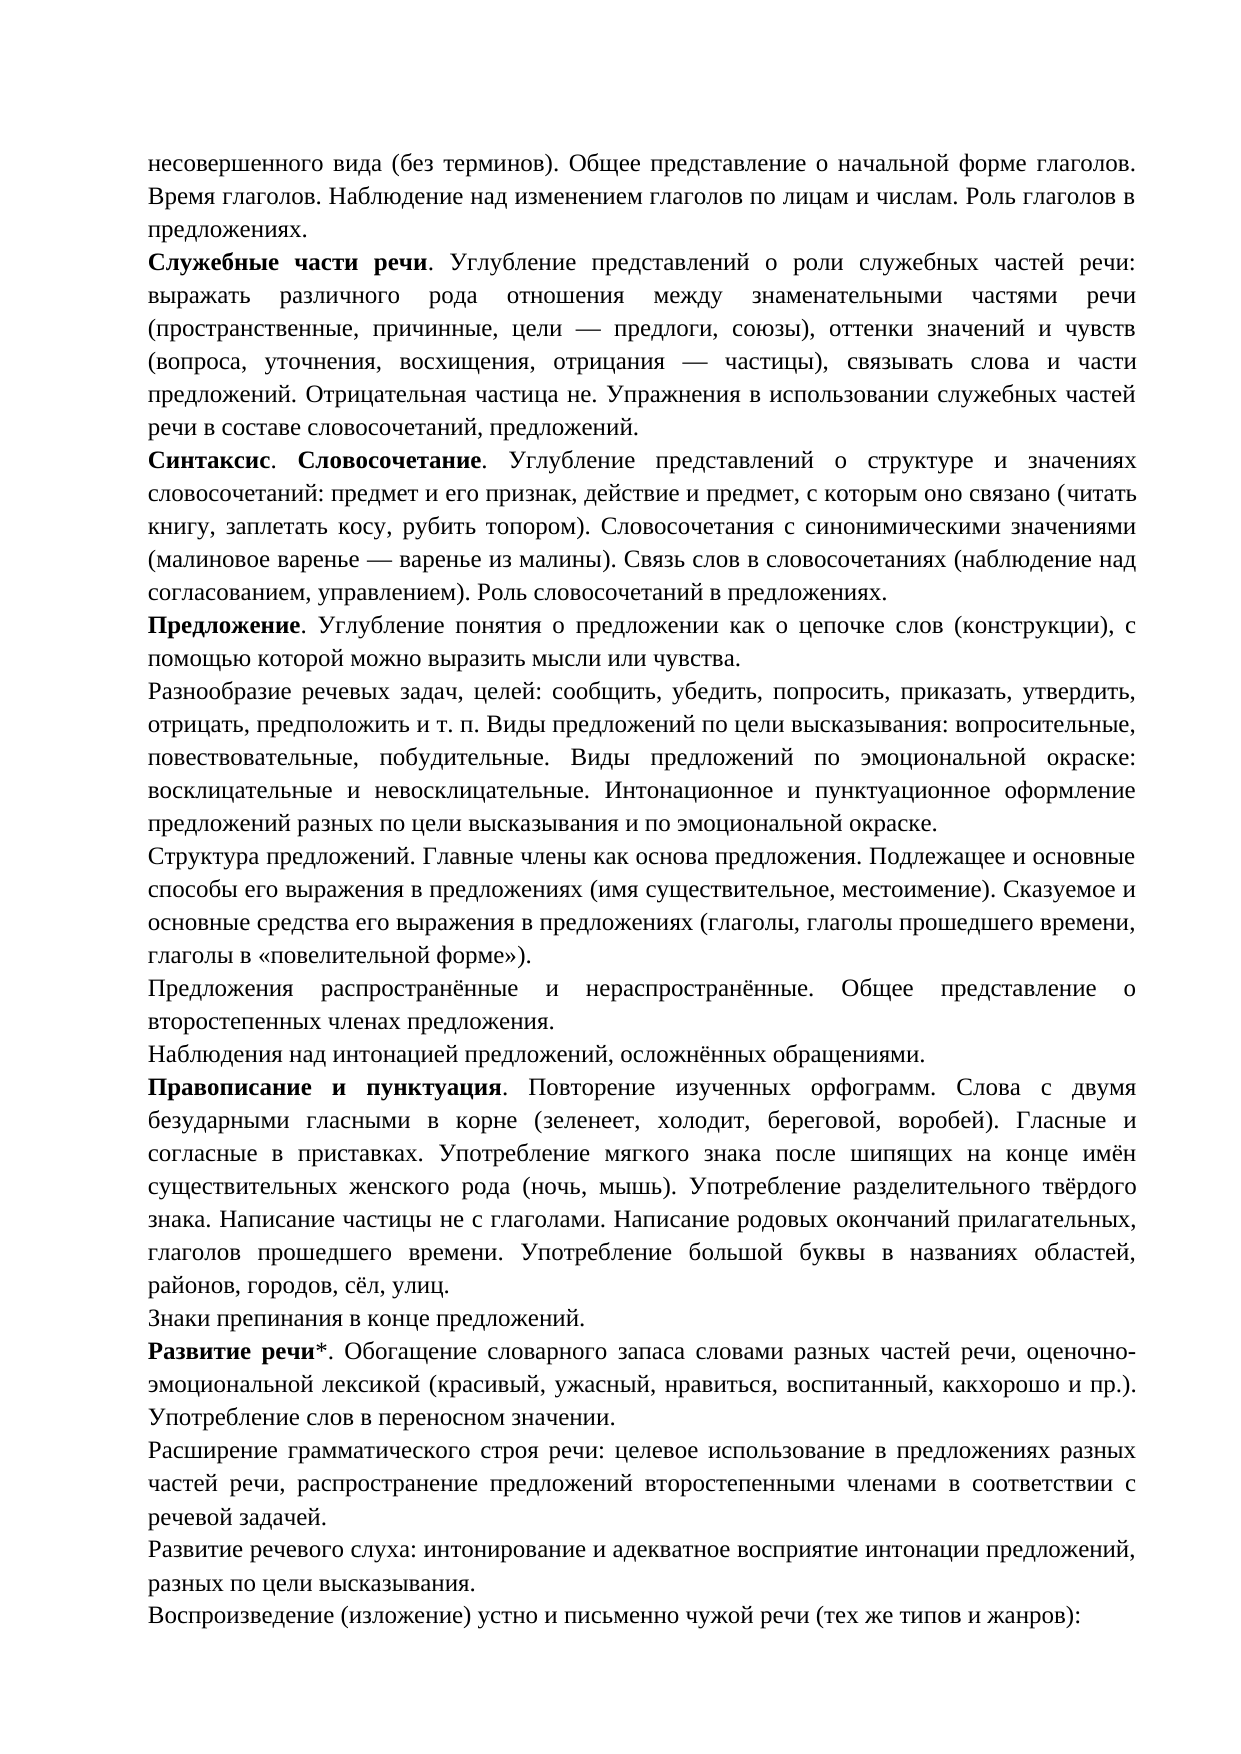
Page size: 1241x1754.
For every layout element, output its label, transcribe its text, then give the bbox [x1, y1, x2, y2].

text Предложение. Углубление понятия о предложении как о цепочке слов (конструкции), с помощью которой можно выразить мысли или чувства. [148, 610, 1137, 672]
text Предложения распространённые и нераспространённые. Общее представление о второстепенных членах предложения. [148, 973, 1137, 1035]
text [148, 148, 1137, 242]
text Наблюдения над интонацией предложений, осложнённых обращениями. [148, 1039, 1137, 1068]
text Воспроизведение (изложение) устно и письменно чужой речи (тех же типов и жанров): [148, 1601, 1137, 1629]
text Структура предложений. Главные члены как основа предложения. Подлежащее и основные способы его выражения в предложениях (имя существительное, местоимение). Сказуемое и основные средства его выражения в предложениях (глаголы, глаголы прошедшего времени, глаголы в «повелительной форме»). [148, 841, 1137, 969]
text Правописание и пунктуация. Повторение изученных орфограмм. Слова с двумя безударными гласными в корне (зеленеет, холодит, береговой, воробей). Гласные и согласные в приставках. Употребление мягкого знака после шипящих на конце имён существительных женского рода (ночь, мышь). Употребление разделительного твёрдого знака. Написание частицы не с глаголами. Написание родовых окончаний прилагательных, глаголов прошедшего времени. Употребление большой буквы в названиях областей, районов, городов, сёл, улиц. [148, 1072, 1137, 1299]
text Синтаксис. Словосочетание. Углубление представлений о структуре и значениях словосочетаний: предмет и его признак, действие и предмет, с которым оно связано (читать книгу, заплетать косу, рубить топором). Словосочетания с синонимическими значениями (малиновое варенье — варенье из малины). Связь слов в словосочетаниях (наблюдение над согласованием, управлением). Роль словосочетаний в предложениях. [148, 445, 1137, 606]
text Служебные части речи. Углубление представлений о роли служебных частей речи: выражать различного рода отношения между знаменательными частями речи (пространственные, причинные, цели — предлоги, союзы), оттенки значений и чувств (вопроса, уточнения, восхищения, отрицания — частицы), связывать слова и части предложений. Отрицательная частица не. Упражнения в использовании служебных частей речи в составе словосочетаний, предложений. [148, 247, 1137, 441]
text Развитие речевого слуха: интонирование и адекватное восприятие интонации предложений, разных по цели высказывания. [148, 1534, 1137, 1596]
text Знаки препинания в конце предложений. [148, 1303, 1137, 1332]
text Расширение грамматического строя речи: целевое использование в предложениях разных частей речи, распространение предложений второстепенными членами в соответствии с речевой задачей. [148, 1436, 1137, 1530]
text Разнообразие речевых задач, целей: сообщить, убедить, попросить, приказать, утвердить, отрицать, предположить и т. п. Виды предложений по цели высказывания: вопросительные, повествовательные, побудительные. Виды предложений по эмоциональной окраске: восклицательные и невосклицательные. Интонационное и пунктуационное оформление предложений разных по цели высказывания и по эмоциональной окраске. [148, 676, 1137, 837]
text Развитие речи*. Обогащение словарного запаса словами разных частей речи, оценочно-эмоциональной лексикой (красивый, ужасный, нравиться, воспитанный, какхорошо и пр.). Употребление слов в переносном значении. [148, 1336, 1137, 1431]
